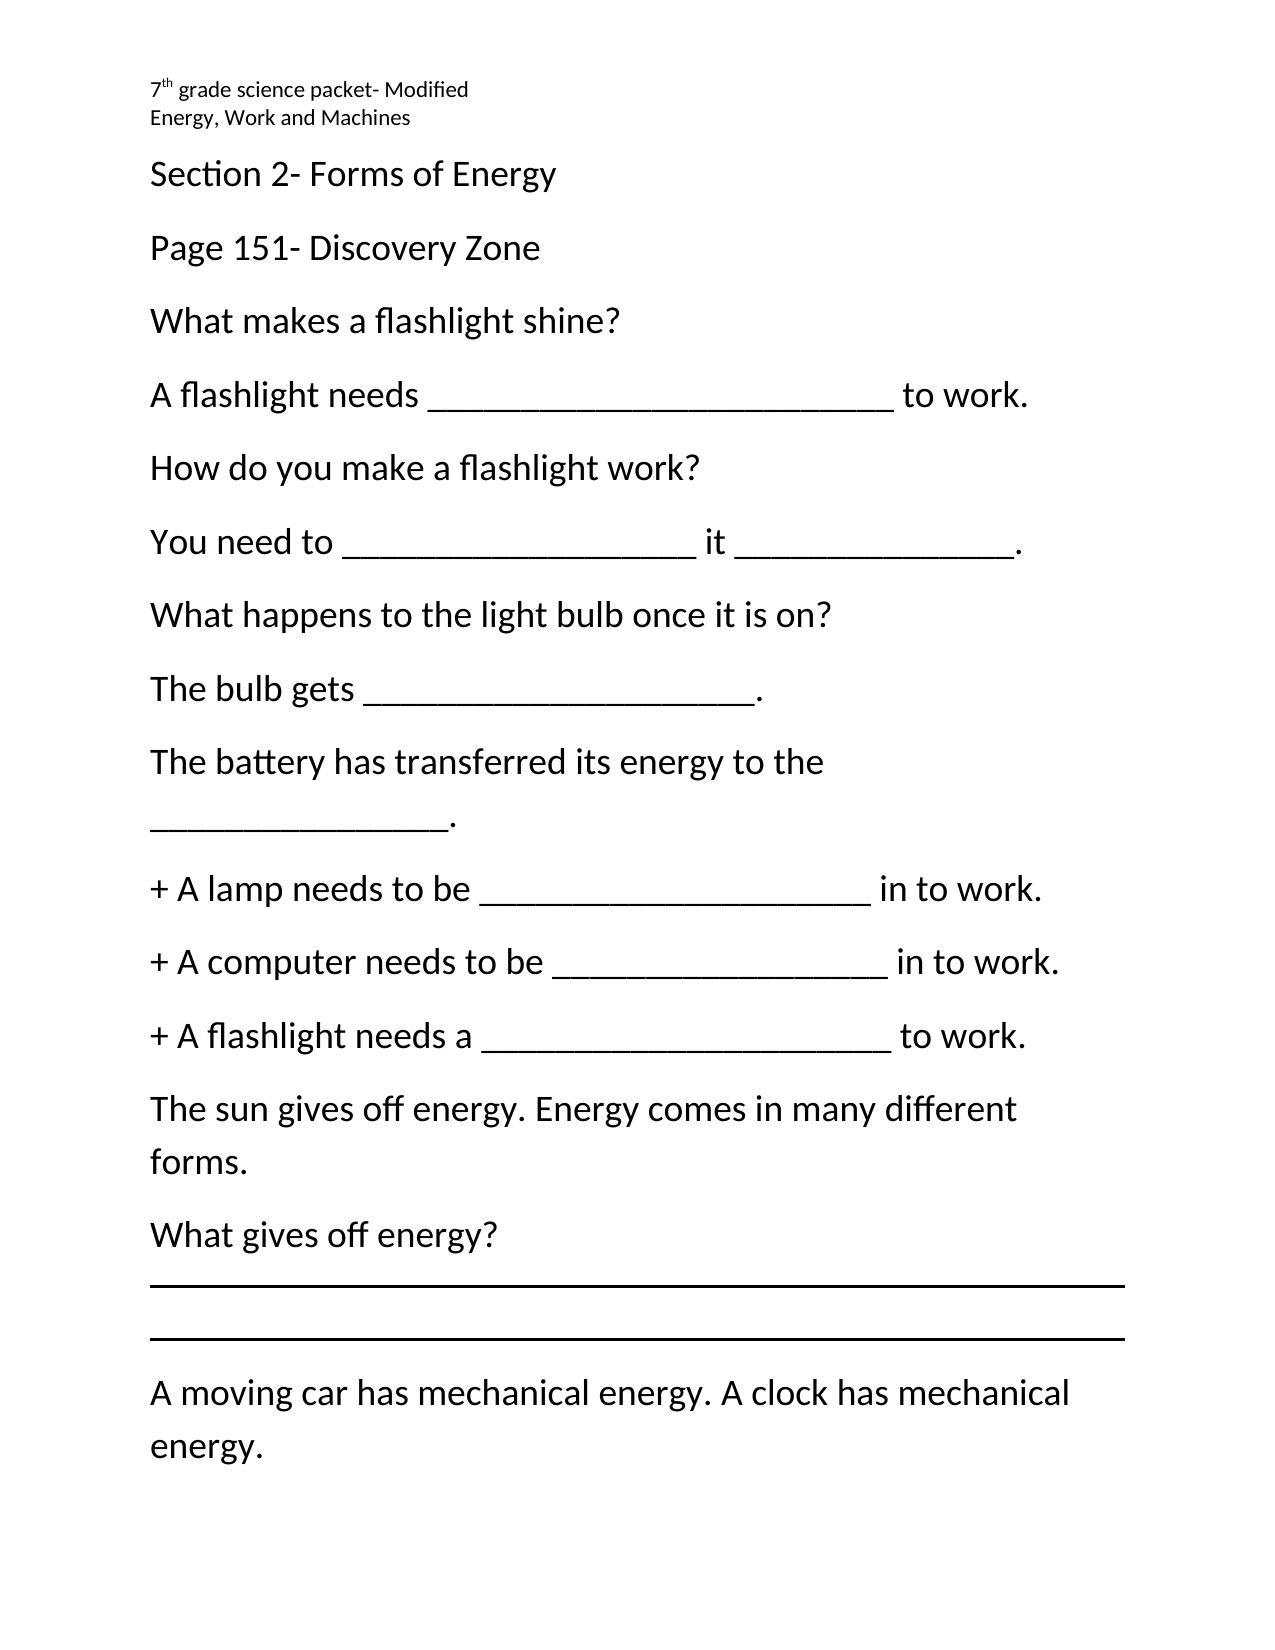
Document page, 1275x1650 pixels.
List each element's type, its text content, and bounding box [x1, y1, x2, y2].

text The sun gives off energy. Energy comes in many different forms. [150, 1085, 1125, 1184]
text You need to ___________________ it _______________. [150, 518, 1125, 563]
text + A lamp needs to be _____________________ in to work. [150, 864, 1125, 910]
text The bulb gets _____________________. [150, 665, 1125, 711]
text What makes a flashlight shine? [150, 297, 1125, 343]
text + A flashlight needs a ______________________ to work. [150, 1012, 1125, 1057]
text What gives off energy? [150, 1211, 1125, 1257]
text Page 151- Discovery Zone [150, 223, 1125, 269]
text A flashlight needs _________________________ to work. [150, 371, 1125, 416]
text Section 2- Forms of Energy [150, 150, 1125, 196]
text + A computer needs to be __________________ in to work. [150, 938, 1125, 984]
text How do you make a flashlight work? [150, 444, 1125, 490]
text The battery has transferred its energy to the ________________. [150, 738, 1125, 837]
text A moving car has mechanical energy. A clock has mechanical energy. [150, 1369, 1125, 1467]
text What happens to the light bulb once it is on? [150, 591, 1125, 637]
